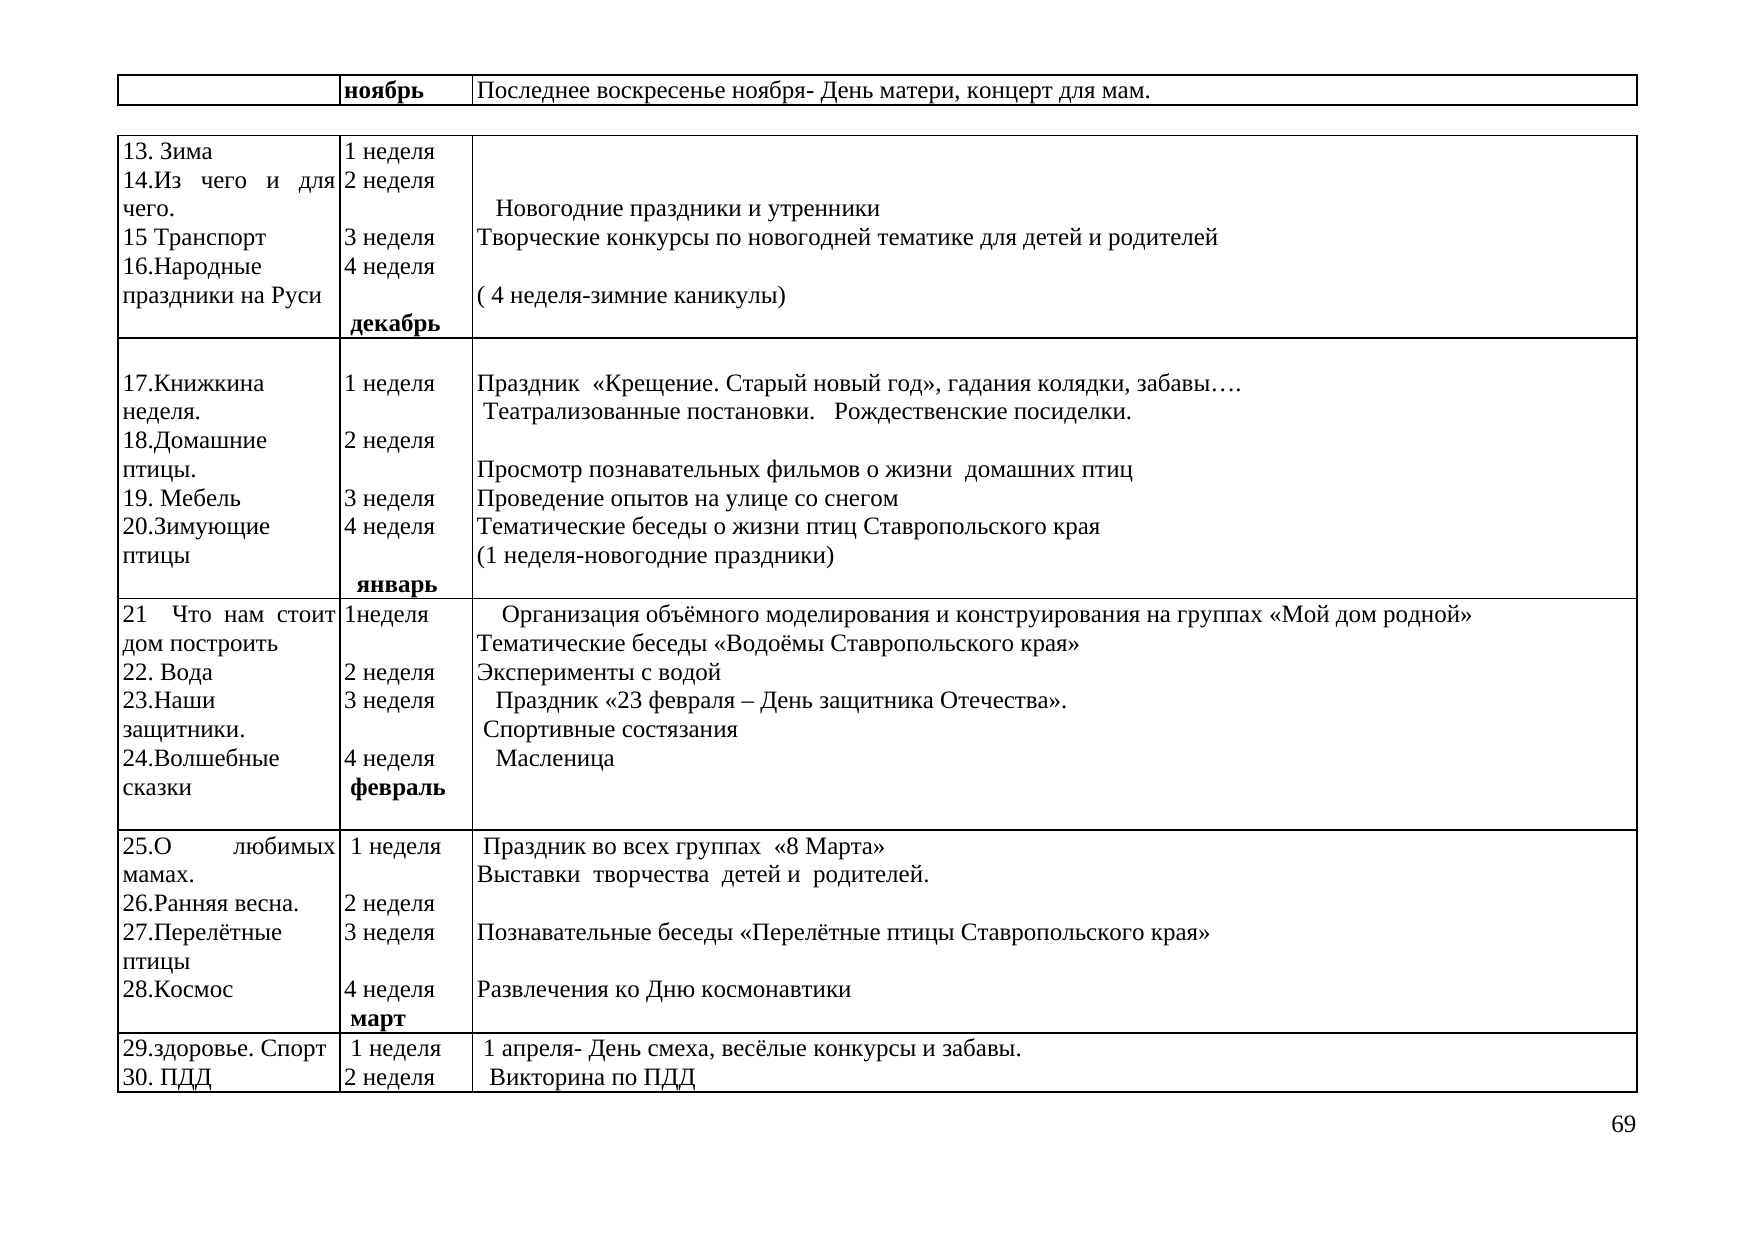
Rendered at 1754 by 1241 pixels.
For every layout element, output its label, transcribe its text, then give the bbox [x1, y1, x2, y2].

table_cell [341, 1034, 472, 1091]
table_cell 1неделя 2 неделя 3 неделя 4 неделя февраль [341, 599, 472, 829]
table_cell 17.Книжкина неделя. 18.Домашние птицы. 19. Мебель 20.Зимующие птицы [119, 339, 339, 598]
table_cell 21 Что нам стоит дом построить 22. Вода 23.Наши защитники. 24.Волшебные сказки [119, 599, 339, 829]
table_cell Праздник «Крещение. Старый новый год», гадания колядки, забавы…. Театрализованные постановки. Рождественские посиделки. Просмотр познавательных фильмов о жизни домашних птиц Проведение опытов на улице со снегом Тематические беседы о жизни птиц Ставропольского края (1 неделя-новогодние праздники) [473, 339, 1636, 598]
table_cell 1 неделя 2 неделя 3 неделя 4 неделя март [341, 831, 472, 1032]
table_header 13. Зима 14.Из чего и для чего. 15 Транспорт 16.Народные праздники на Руси [119, 136, 339, 337]
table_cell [119, 76, 339, 104]
table_cell 1 неделя 2 неделя 3 неделя 4 неделя январь [341, 339, 472, 598]
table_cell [473, 76, 1636, 104]
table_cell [119, 1034, 339, 1091]
table_header Новогодние праздники и утренники Творческие конкурсы по новогодней тематике для детей и родителей ( 4 неделя-зимние каникулы) [473, 136, 1636, 337]
table_cell Организация объёмного моделирования и конструирования на группах «Мой дом родной» Тематические беседы «Водоёмы Ставропольского края» Эксперименты с водой Праздник «23 февраля – День защитника Отечества». Спортивные состязания Масленица [473, 599, 1636, 829]
table_cell 25.О любимых мамах. 26.Ранняя весна. 27.Перелётные птицы 28.Космос [119, 831, 339, 1032]
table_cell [341, 76, 472, 104]
table_cell Праздник во всех группах «8 Марта» Выставки творчества детей и родителей. Познавательные беседы «Перелётные птицы Ставропольского края» Развлечения ко Дню космонавтики [473, 831, 1636, 1032]
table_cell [473, 1034, 1636, 1091]
table_header 1 неделя 2 неделя 3 неделя 4 неделя декабрь [341, 136, 472, 337]
